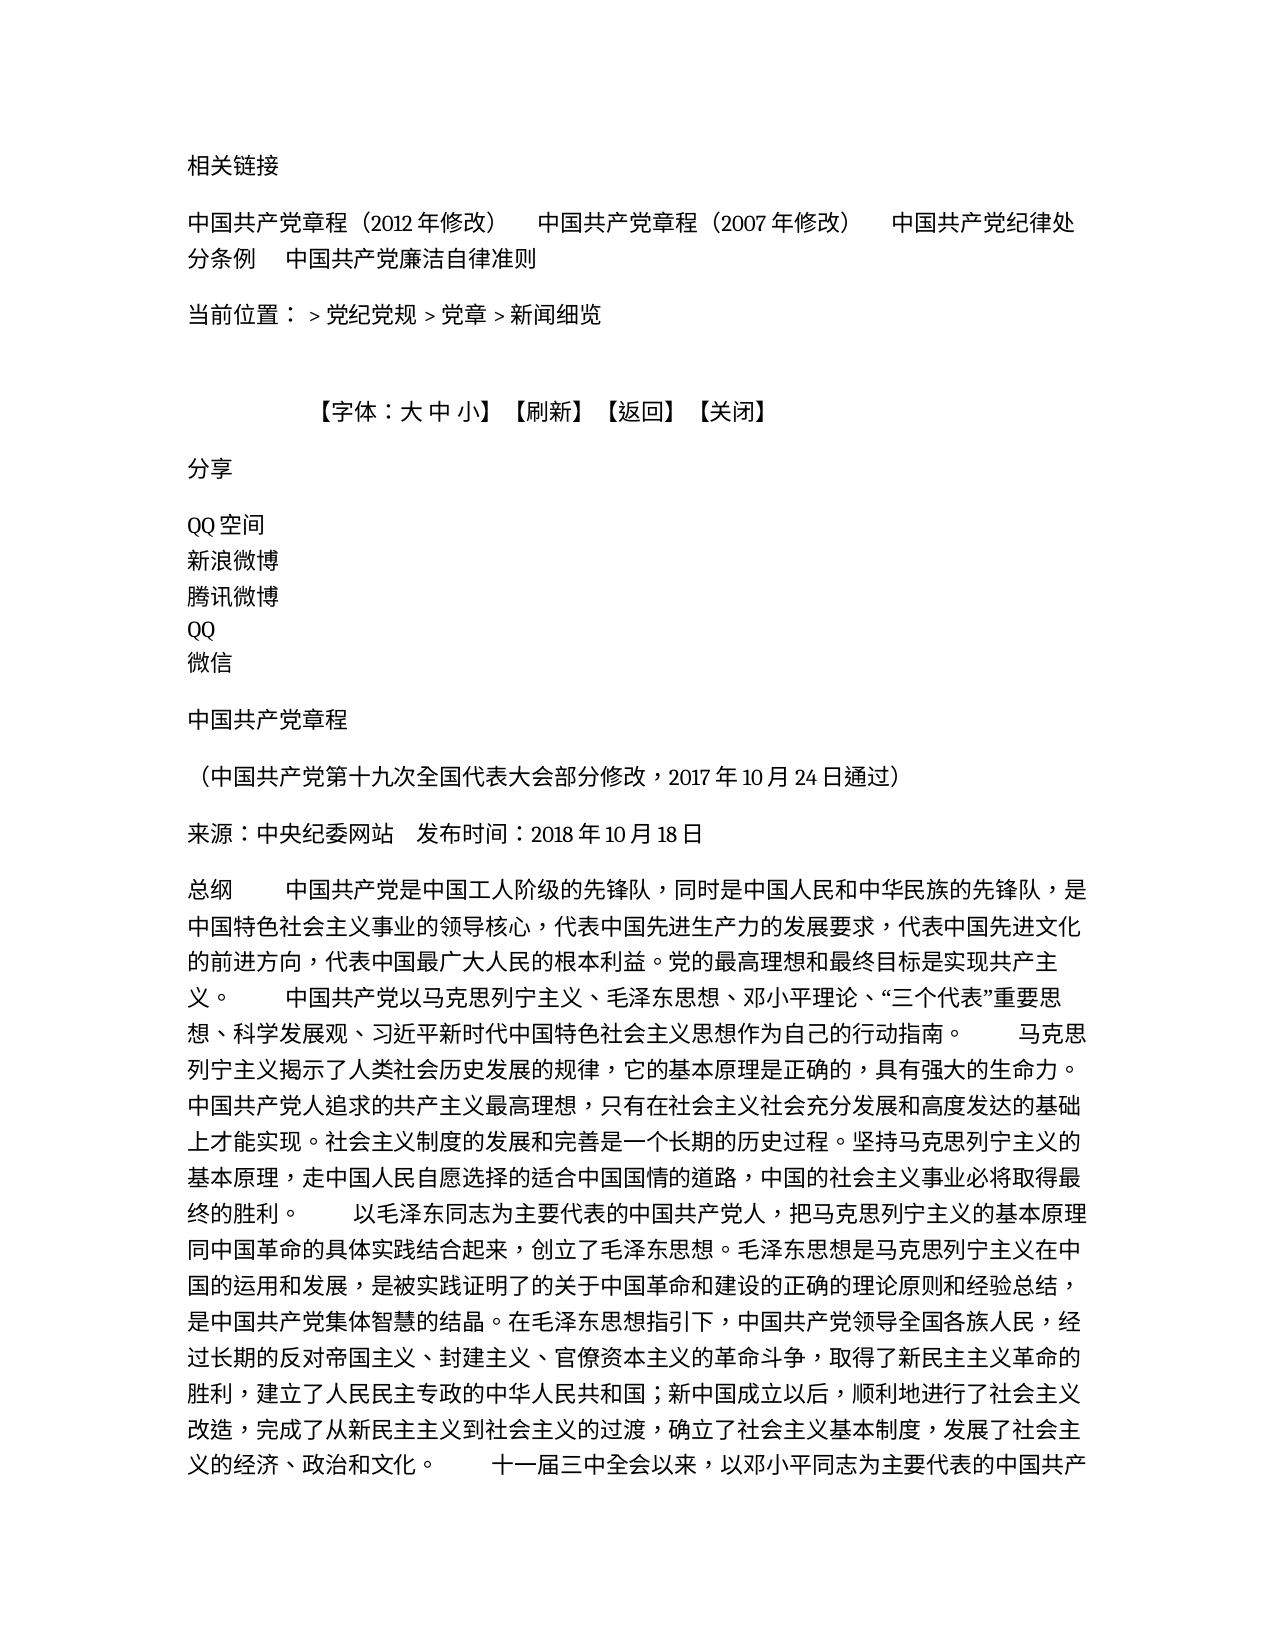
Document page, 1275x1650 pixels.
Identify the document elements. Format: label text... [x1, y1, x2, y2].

text 来源：中央纪委网站 发布时间：2018年10月18日 [187, 818, 1087, 849]
text QQ空间 新浪微博 腾讯微博 QQ 微信 [187, 509, 1087, 679]
text 分享 [187, 453, 1087, 484]
text 相关链接 [187, 150, 1087, 181]
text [187, 874, 1087, 1481]
text 当前位置： > 党纪党规 > 党章 > 新闻细览 【字体：大 中 小】【刷新】【返回】【关闭】 [187, 299, 1087, 427]
text （中国共产党第十九次全国代表大会部分修改，2017年10月24日通过） [187, 761, 1087, 792]
text 中国共产党章程（2012年修改） 中国共产党章程（2007年修改） 中国共产党纪律处分条例 中国共产党廉洁自律准则 [187, 207, 1087, 274]
text 中国共产党章程 [187, 704, 1087, 735]
